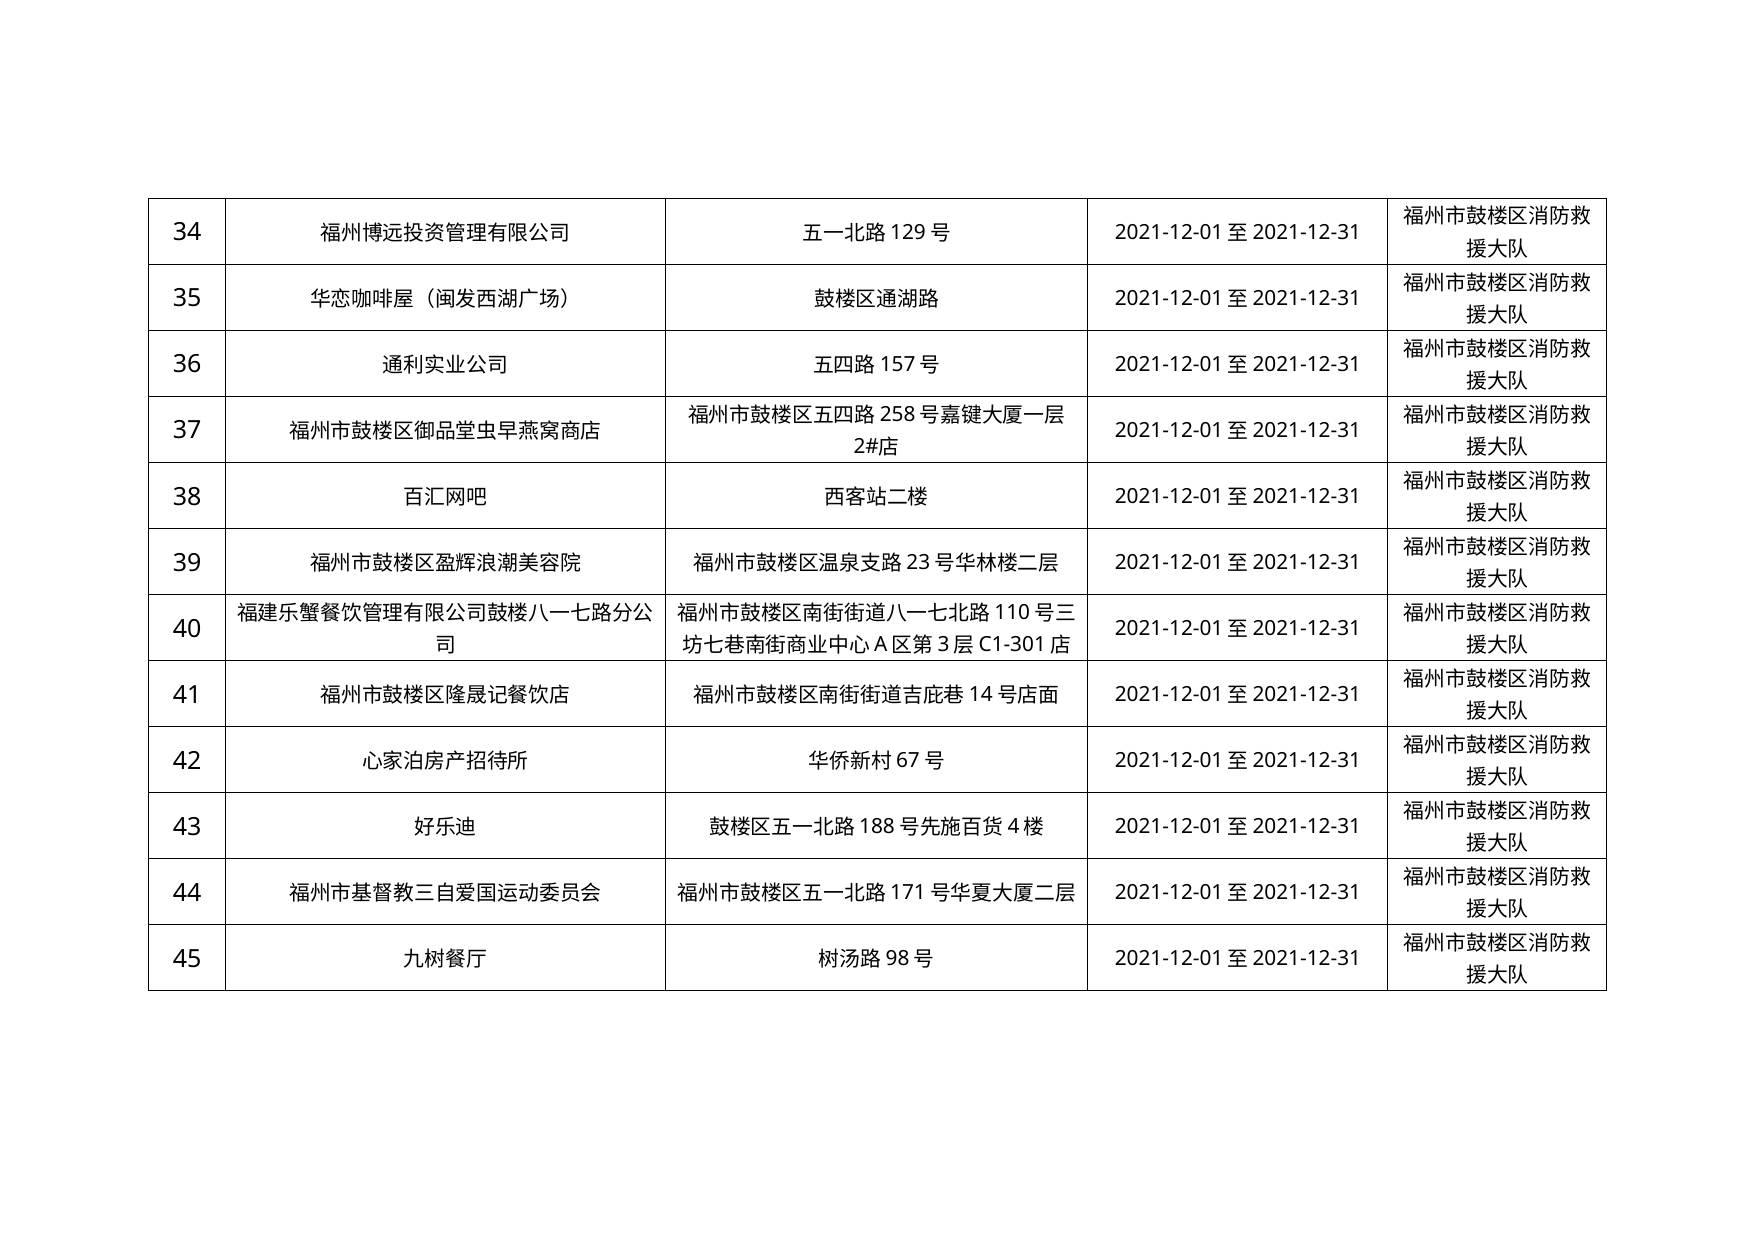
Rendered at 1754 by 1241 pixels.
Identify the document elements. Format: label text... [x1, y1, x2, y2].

table_cell 九树餐厅 [226, 925, 665, 990]
table_cell 福州市鼓楼区消防救援大队 [1388, 529, 1606, 594]
table_cell 2021-12-01至2021-12-31 [1088, 463, 1387, 528]
table_cell 34 [149, 199, 225, 264]
table_cell 福州市鼓楼区消防救援大队 [1388, 595, 1606, 660]
table_cell 福州市鼓楼区消防救援大队 [1388, 661, 1606, 726]
table_cell 2021-12-01至2021-12-31 [1088, 265, 1387, 330]
table_cell 福州市鼓楼区盈辉浪潮美容院 [226, 529, 665, 594]
table_cell 福州市基督教三自爱国运动委员会 [226, 859, 665, 924]
table_cell 2021-12-01至2021-12-31 [1088, 595, 1387, 660]
table_cell 通利实业公司 [226, 331, 665, 396]
table_cell 树汤路98号 [666, 925, 1087, 990]
table_cell 鼓楼区通湖路 [666, 265, 1087, 330]
table_cell 五四路157号 [666, 331, 1087, 396]
table_cell 五一北路129号 [666, 199, 1087, 264]
table_cell 华恋咖啡屋（闽发西湖广场） [226, 265, 665, 330]
table_cell 38 [149, 463, 225, 528]
table_cell 好乐迪 [226, 793, 665, 858]
table_cell 41 [149, 661, 225, 726]
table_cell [1088, 925, 1387, 990]
table_cell 福州市鼓楼区南街街道八一七北路110号三坊七巷南街商业中心A区第3层C1-301店 [666, 595, 1087, 660]
table_cell 福建乐蟹餐饮管理有限公司鼓楼八一七路分公司 [226, 595, 665, 660]
table_cell 2021-12-01至2021-12-31 [1088, 331, 1387, 396]
table_cell 福州市鼓楼区消防救援大队 [1388, 793, 1606, 858]
table_cell 2021-12-01至2021-12-31 [1088, 529, 1387, 594]
table_cell 44 [149, 859, 225, 924]
table_cell 2021-12-01至2021-12-31 [1088, 727, 1387, 792]
table_cell 福州市鼓楼区南街街道吉庇巷14号店面 [666, 661, 1087, 726]
table_cell 华侨新村67号 [666, 727, 1087, 792]
table_cell 2021-12-01至2021-12-31 [1088, 859, 1387, 924]
table_cell 福州市鼓楼区消防救援大队 [1388, 925, 1606, 990]
table_cell 39 [149, 529, 225, 594]
table_cell 2021-12-01至2021-12-31 [1088, 661, 1387, 726]
table_cell 36 [149, 331, 225, 396]
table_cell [1088, 199, 1387, 264]
table_cell 福州市鼓楼区五一北路171号华夏大厦二层 [666, 859, 1087, 924]
table_cell 43 [149, 793, 225, 858]
table_cell 百汇网吧 [226, 463, 665, 528]
table_cell 35 [149, 265, 225, 330]
table_cell 心家泊房产招待所 [226, 727, 665, 792]
table_cell 福州市鼓楼区消防救援大队 [1388, 463, 1606, 528]
table_cell 福州市鼓楼区温泉支路23号华林楼二层 [666, 529, 1087, 594]
table_cell 福州市鼓楼区消防救援大队 [1388, 397, 1606, 462]
table_cell 37 [149, 397, 225, 462]
table_cell 福州市鼓楼区消防救援大队 [1388, 199, 1606, 264]
table_cell 福州市鼓楼区消防救援大队 [1388, 727, 1606, 792]
table_cell 西客站二楼 [666, 463, 1087, 528]
table_cell 福州市鼓楼区消防救援大队 [1388, 331, 1606, 396]
table_cell 40 [149, 595, 225, 660]
table_cell 45 [149, 925, 225, 990]
table_cell 福州博远投资管理有限公司 [226, 199, 665, 264]
table_cell 福州市鼓楼区消防救援大队 [1388, 859, 1606, 924]
table_cell 42 [149, 727, 225, 792]
table_cell 2021-12-01至2021-12-31 [1088, 793, 1387, 858]
table_cell 福州市鼓楼区御品堂虫早燕窝商店 [226, 397, 665, 462]
table_cell 福州市鼓楼区五四路258号嘉键大厦一层2#店 [666, 397, 1087, 462]
table_cell 2021-12-01至2021-12-31 [1088, 397, 1387, 462]
table_cell 福州市鼓楼区消防救援大队 [1388, 265, 1606, 330]
table_cell 福州市鼓楼区隆晟记餐饮店 [226, 661, 665, 726]
table_cell 鼓楼区五一北路188号先施百货4楼 [666, 793, 1087, 858]
